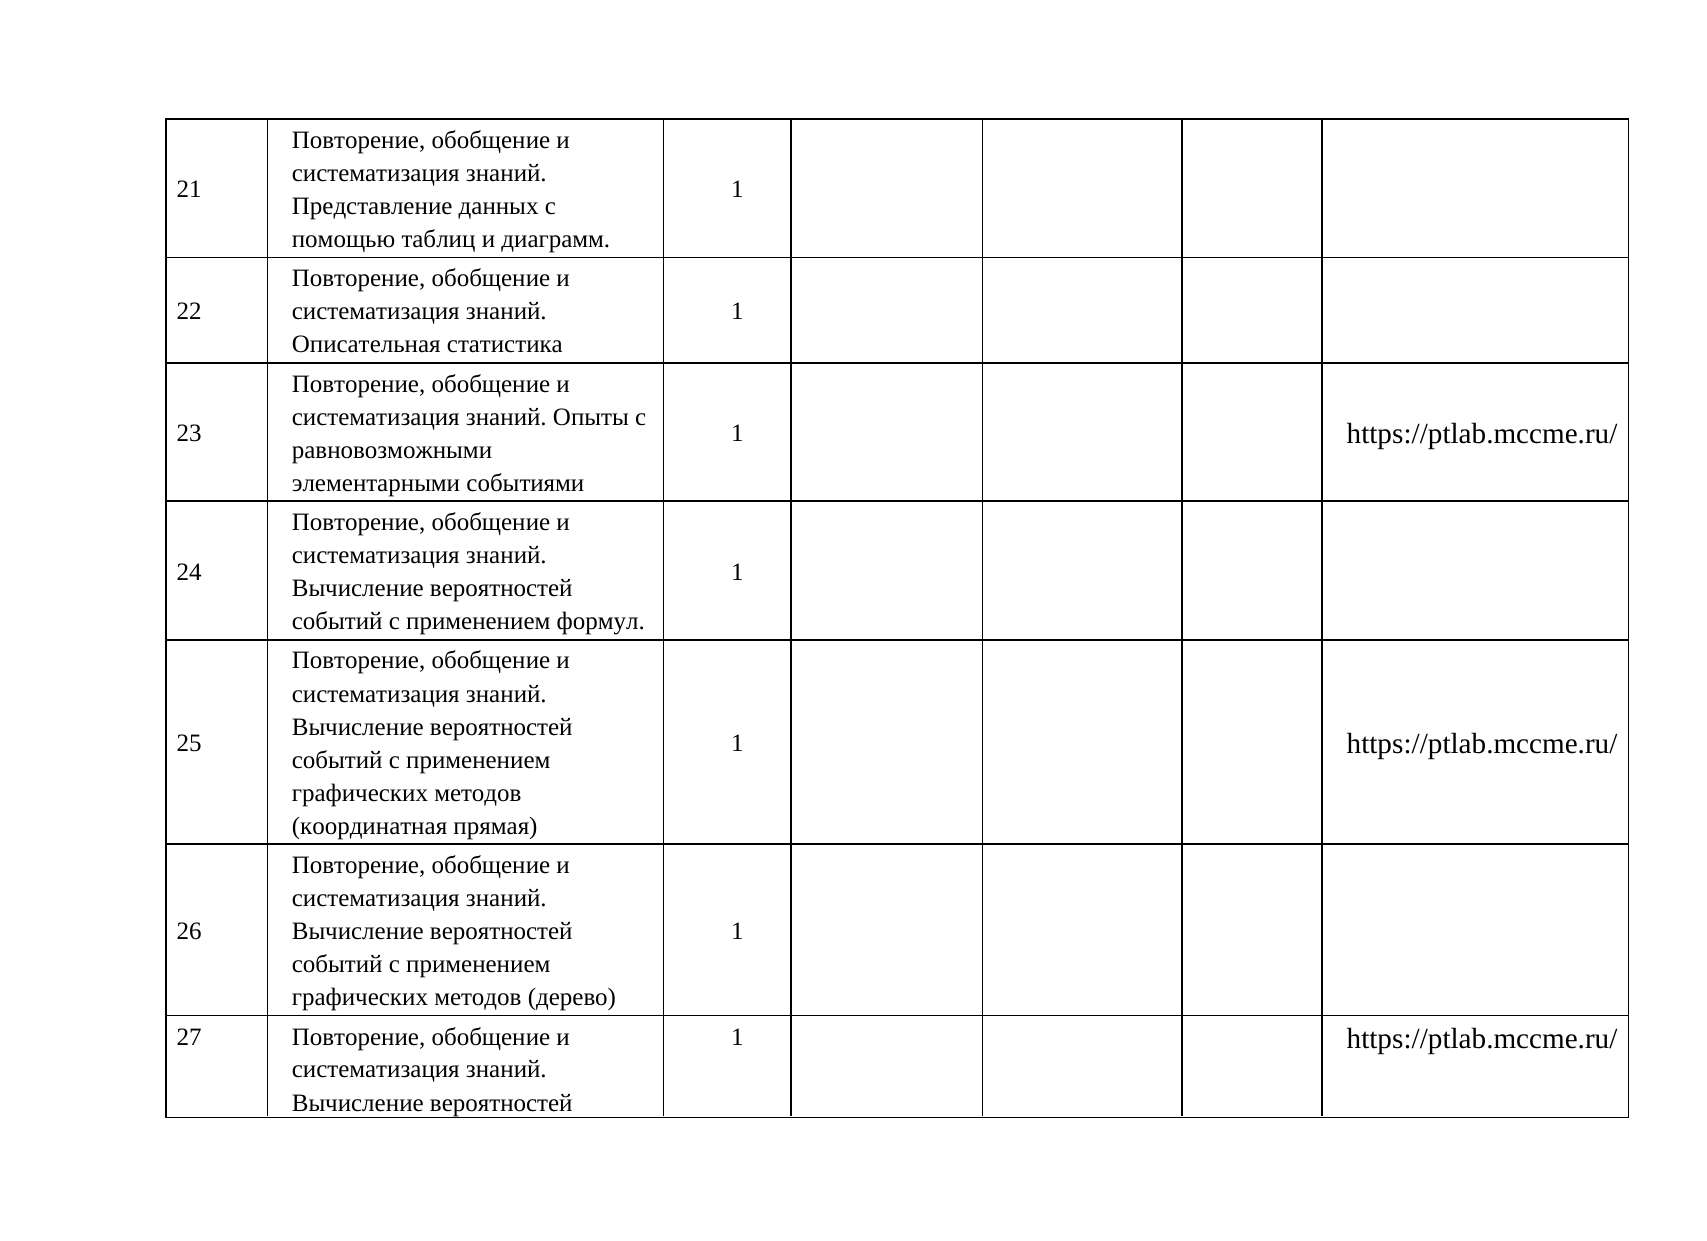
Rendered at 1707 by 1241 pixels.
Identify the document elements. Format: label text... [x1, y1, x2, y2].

table_cell [792, 845, 982, 1015]
table_cell Повторение, обобщение и систематизация знаний. Описательная статистика [268, 258, 663, 362]
table_cell [983, 845, 1181, 1015]
table_cell [1183, 845, 1321, 1015]
table_cell [1323, 258, 1628, 362]
table_cell [792, 364, 982, 500]
table_cell [983, 641, 1181, 843]
table_cell [1183, 641, 1321, 843]
table_cell [1183, 258, 1321, 362]
table_cell 26 [167, 845, 267, 1015]
table_cell [1183, 502, 1321, 639]
table_cell [983, 364, 1181, 500]
table_cell [792, 1016, 982, 1116]
table_cell [792, 258, 982, 362]
table_cell [1323, 845, 1628, 1015]
table_cell [792, 120, 982, 257]
table_cell 24 [167, 502, 267, 639]
table_cell 1 [664, 1016, 790, 1116]
table_cell Повторение, обобщение и систематизация знаний. Представление данных с помощью таблиц и диаграмм. [268, 120, 663, 257]
table_cell 25 [167, 641, 267, 843]
table_cell [983, 258, 1181, 362]
table_cell 27 [167, 1016, 267, 1116]
table_cell [1183, 1016, 1321, 1116]
table_cell [792, 641, 982, 843]
table_cell ‌https://ptlab.mccme.ru/ [1323, 364, 1628, 500]
table_cell [1323, 502, 1628, 639]
table_cell [792, 502, 982, 639]
table_cell [983, 502, 1181, 639]
table_cell 21 [167, 120, 267, 257]
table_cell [268, 1016, 663, 1116]
table_cell 22 [167, 258, 267, 362]
table_cell [1323, 120, 1628, 257]
table_cell 1 [664, 502, 790, 639]
table_cell [983, 120, 1181, 257]
table_cell Повторение, обобщение и систематизация знаний. Вычисление вероятностей событий с применением формул. [268, 502, 663, 639]
table_cell [983, 1016, 1181, 1116]
table_cell [1183, 120, 1321, 257]
table_cell 1 [664, 845, 790, 1015]
table_cell ‌https://ptlab.mccme.ru/ [1323, 641, 1628, 843]
table_cell 23 [167, 364, 267, 500]
table_cell Повторение, обобщение и систематизация знаний. Опыты с равновозможными элементарными событиями [268, 364, 663, 500]
table_cell 1 [664, 641, 790, 843]
table_cell Повторение, обобщение и систематизация знаний. Вычисление вероятностей событий с применением графических методов (дерево) [268, 845, 663, 1015]
table_cell 1 [664, 258, 790, 362]
table_cell 1 [664, 364, 790, 500]
table_cell [1183, 364, 1321, 500]
table_cell 1 [664, 120, 790, 257]
table_cell Повторение, обобщение и систематизация знаний. Вычисление вероятностей событий с применением графических методов (координатная прямая) [268, 641, 663, 843]
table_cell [1323, 1016, 1628, 1116]
